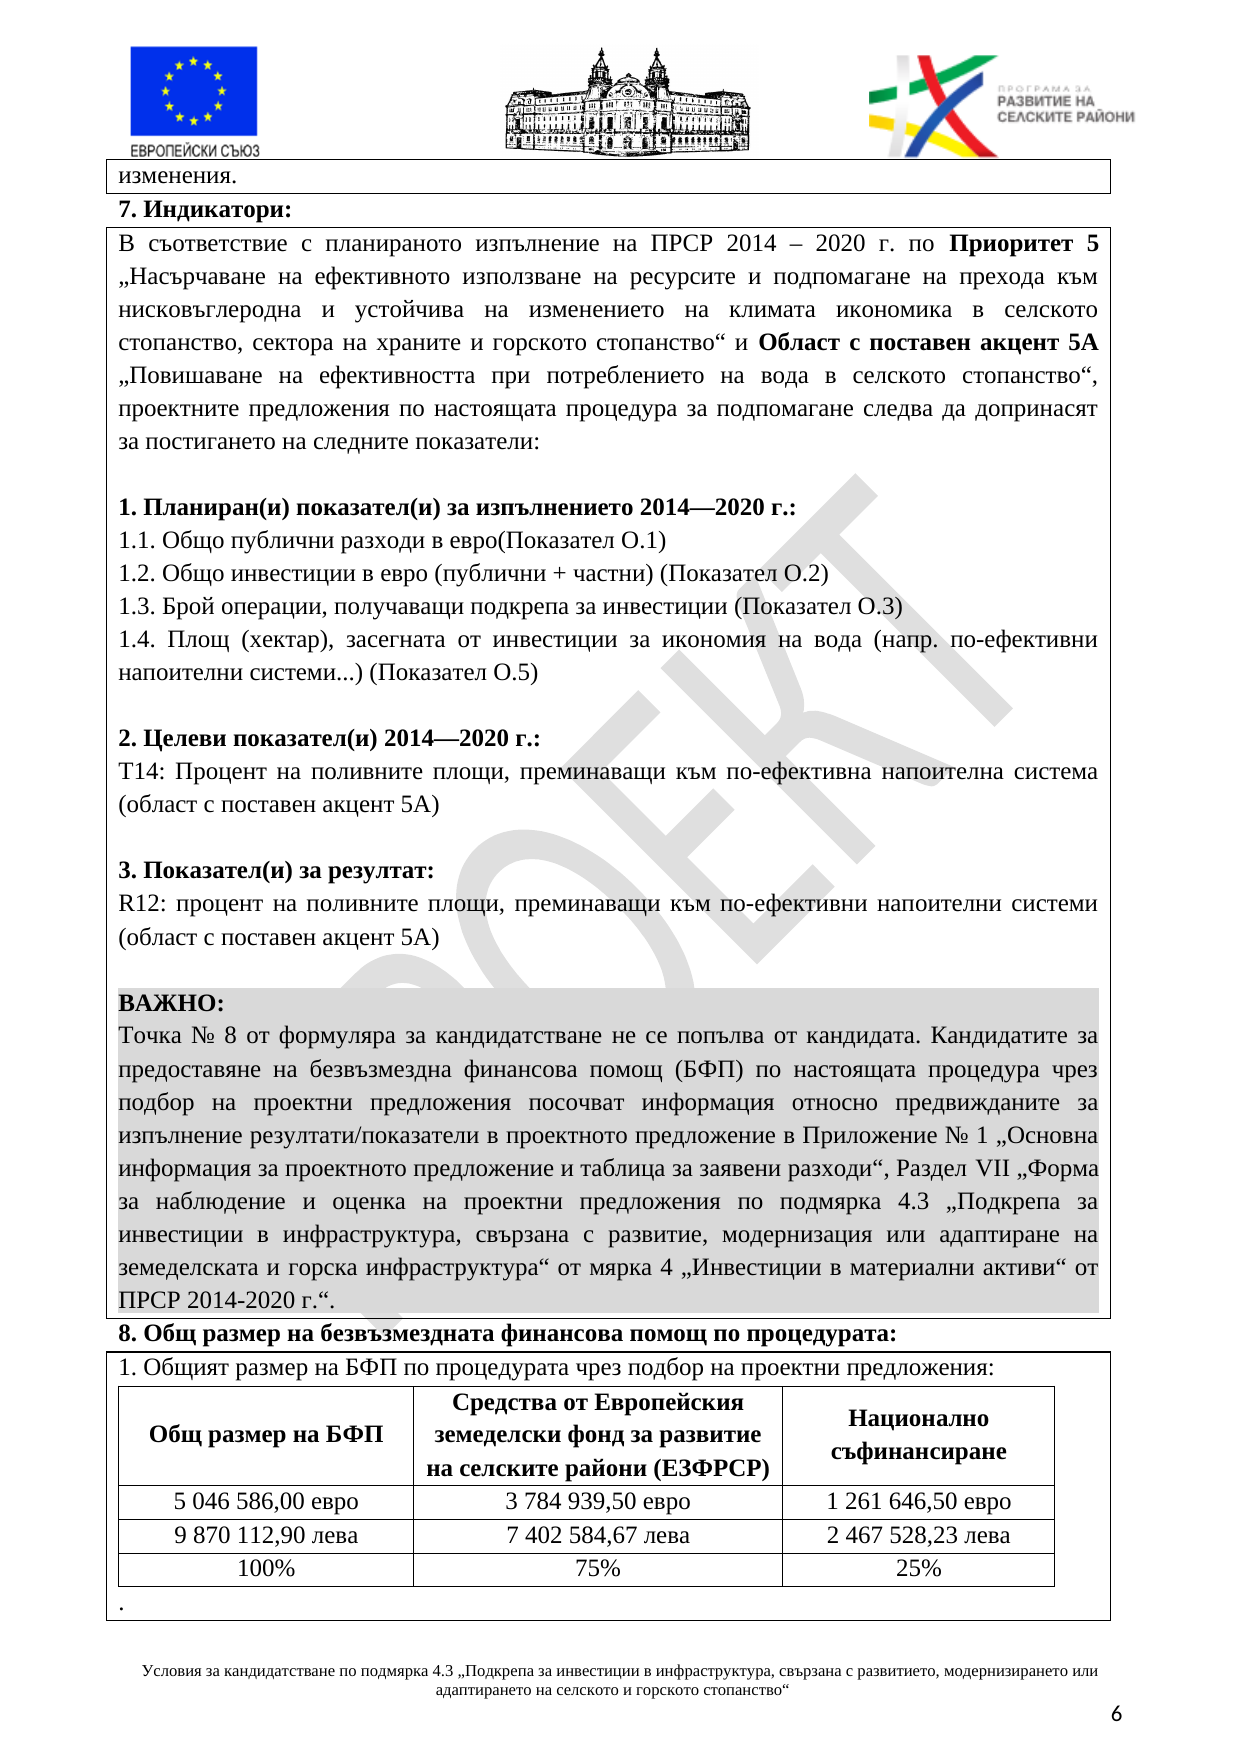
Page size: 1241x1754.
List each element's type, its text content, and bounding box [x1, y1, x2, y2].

picture [499, 44, 760, 159]
picture [869, 54, 1140, 160]
table_header 1. Общият размер на БФП по процедурата чрез подбор на проектни предложения: . [107, 1353, 1110, 1620]
subtitle 7. Индикатори: [118, 194, 1122, 223]
table_header В съответствие с планираното изпълнение на ПРСР 2014 – 2020 г. по Приоритет 5 „Насърчаване на ефективното използване на ресурсите и подпомагане на прехода към нисковъглеродна и устойчива на изменението на климата икономика в селското стопанство, сектора на храните и горското стопанство“ и Област с поставен акцент 5А „Повишаване на ефективността при потреблението на вода в селското стопанство“, проектните предложения по настоящата процедура за подпомагане следва да допринасят за постигането на следните показатели: 1. Планиран(и) показател(и) за изпълнението 2014—2020 г.: 1.1. Общо публични разходи в евро(Показател О.1) 1.2. Общо инвестиции в евро (публични + частни) (Показател О.2) 1.3. Брой операции, получаващи подкрепа за инвестиции (Показател О.3) 1.4. Площ (хектар), засегната от инвестиции за икономия на вода (напр. по-ефективни напоителни системи...) (Показател О.5) 2. Целеви показател(и) 2014—2020 г.: T14: Процент на поливните площи, преминаващи към по-ефективна напоителна система (област с поставен акцент 5А) 3. Показател(и) за резултат: R12: процент на поливните площи, преминаващи към по-ефективни напоителни системи (област с поставен акцент 5А) ВАЖНО: Точка № 8 от формуляра за кандидатстване не се попълва от кандидата. Кандидатите за предоставяне на безвъзмездна финансова помощ (БФП) по настоящата процедура чрез подбор на проектни предложения посочват информация относно предвижданите за изпълнение резултати/показатели в проектното предложение в Приложение № 1 „Основна информация за проектното предложение и таблица за заявени разходи“, Раздел VIІ „Форма за наблюдение и оценка на проектни предложения по подмярка 4.3 „Подкрепа за инвестиции в инфраструктура, свързана с развитие, модернизация или адаптиране на земеделската и горска инфраструктура“ от мярка 4 „Инвестиции в материални активи“ от ПРСР 2014-2020 г.“. [107, 228, 1110, 1317]
subtitle 8. Общ размер на безвъзмездната финансова помощ по процедурата: [118, 1318, 1122, 1347]
picture [130, 45, 261, 159]
